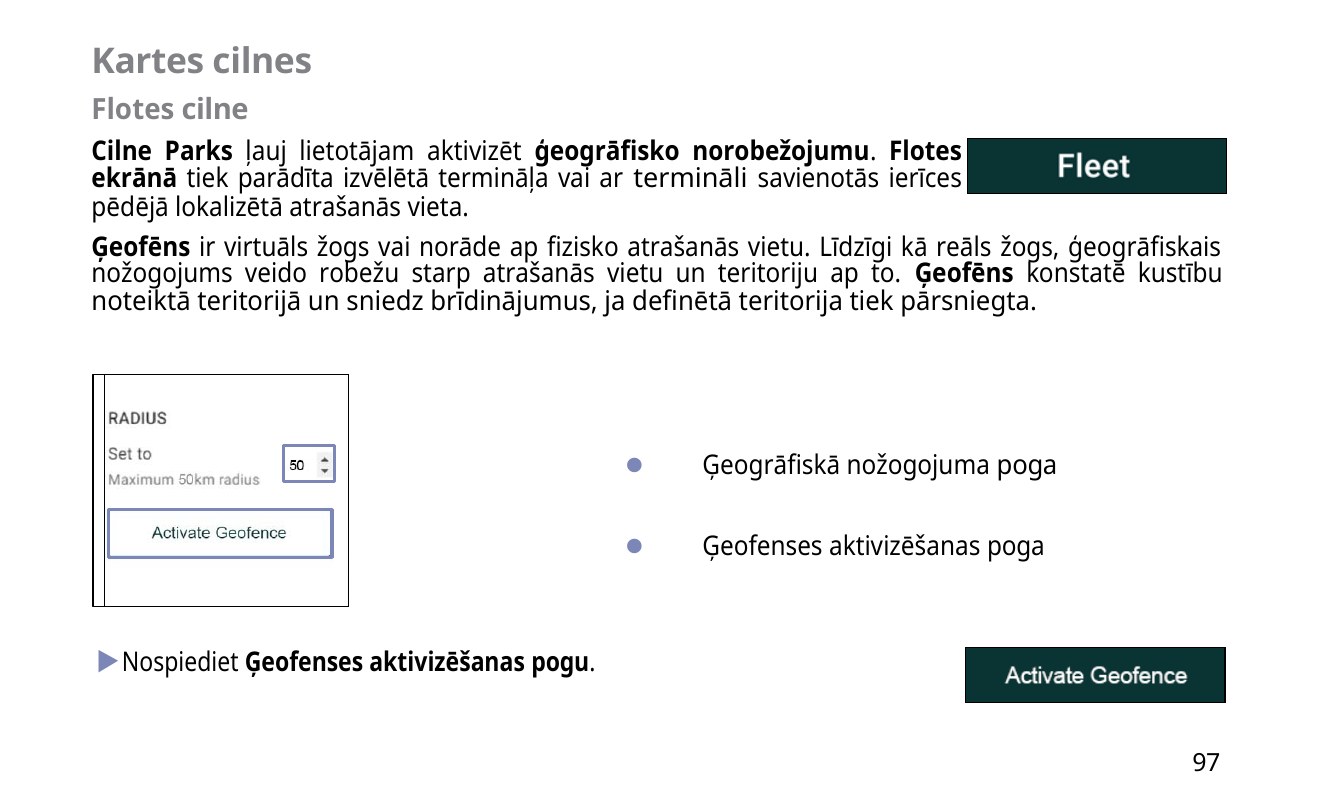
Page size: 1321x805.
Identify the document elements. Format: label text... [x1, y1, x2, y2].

text Ģeofēns ir virtuāls žogs vai norāde ap fizisko atrašanās vietu. Līdzīgi kā reāls žogs, ģeogrāfiskais nožogojums veido robežu starp atrašanās vietu un teritoriju ap to. Ģeofēns konstatē kustību noteiktā teritorijā un sniedz brīdinājumus, ja definētā teritorija tiek pārsniegta. [91, 234, 1223, 319]
list Ģeofenses aktivizēšanas poga [625, 526, 1258, 563]
picture [105, 375, 348, 606]
subtitle Kartes cilnes [91, 35, 1258, 83]
subtitle Flotes cilne [91, 88, 1258, 128]
picture [968, 139, 1226, 193]
list Nospiediet Ģeofenses aktivizēšanas pogu. [96, 642, 1258, 679]
picture [966, 679, 1224, 702]
list Ģeogrāfiskā nožogojuma poga [625, 445, 1258, 482]
text Cilne Parks ļauj lietotājam aktivizēt ģeogrāfisko norobežojumu. Flotes ekrānā tiek parādīta izvēlētā termināļa vai ar termināli savienotās ierīces pēdējā lokalizētā atrašanās vieta. [91, 138, 962, 224]
